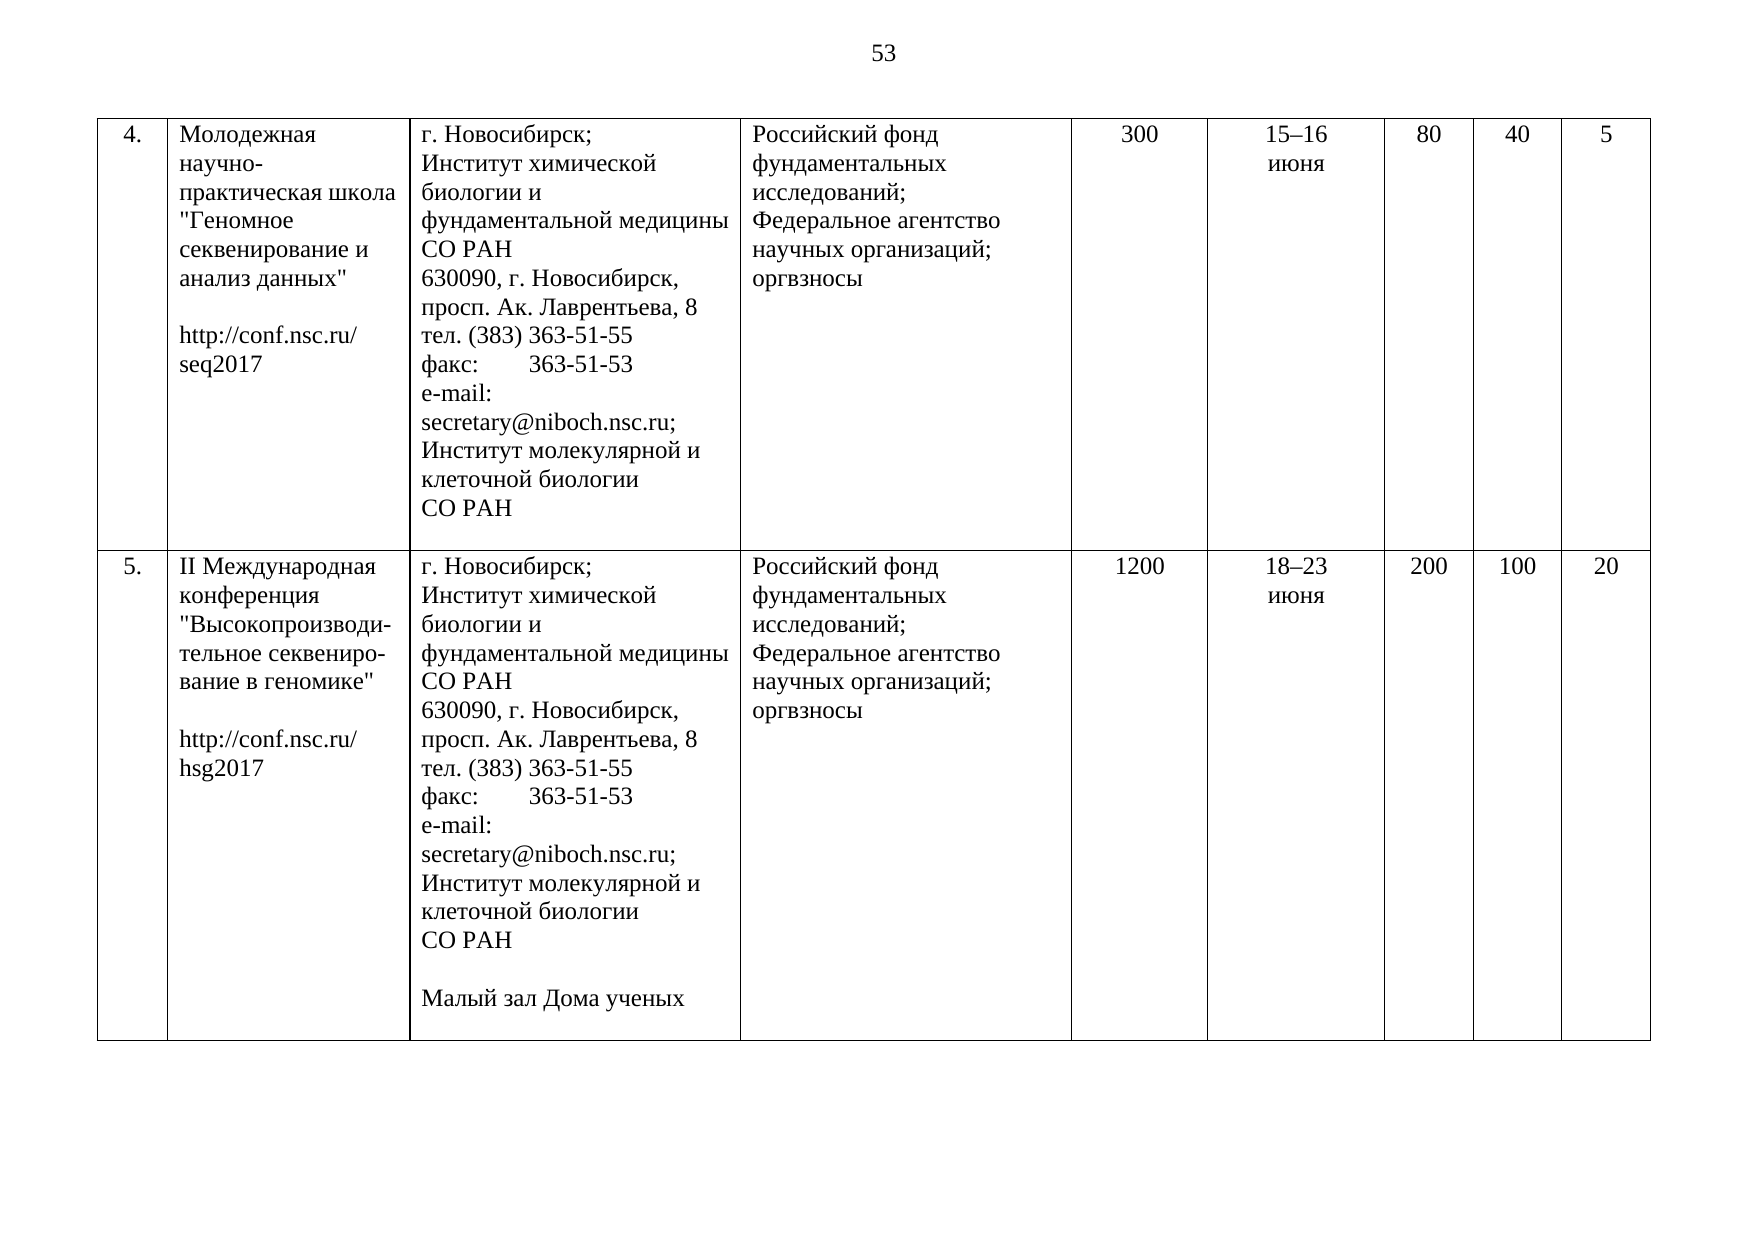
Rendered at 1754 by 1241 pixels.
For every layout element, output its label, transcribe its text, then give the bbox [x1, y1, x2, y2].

table_cell 5. [98, 551, 167, 1040]
table_cell г. Новосибирск; Институт химической биологии и фундаментальной медицины СО РАН 630090, г. Новосибирск, просп. Ак. Лаврентьева, 8 тел. (383) 363-51-55 факс: 363-51-53 e-mail: secretary@niboch.nsc.ru; Институт молекулярной и клеточной биологии СО РАН [411, 119, 740, 550]
table_cell 20 [1562, 551, 1650, 1040]
table_cell 80 [1385, 119, 1473, 550]
table_cell 5 [1562, 119, 1650, 550]
table_cell II Международная конференция "Высокопроизводи-тельное секвениро-вание в геномике" http://conf.nsc.ru/hsg2017 [168, 551, 409, 1040]
table_cell Российский фонд фундаментальных исследований; Федеральное агентство научных организаций; оргвзносы [741, 119, 1071, 550]
table_cell 40 [1474, 119, 1561, 550]
table_cell 300 [1072, 119, 1207, 550]
table_cell 100 [1474, 551, 1561, 1040]
table_cell Молодежная научно-практическая школа "Геномное секвенирование и анализ данных" http://conf.nsc.ru/seq2017 [168, 119, 409, 550]
table_cell 1200 [1072, 551, 1207, 1040]
table_cell Российский фонд фундаментальных исследований; Федеральное агентство научных организаций; оргвзносы [741, 551, 1071, 1040]
table_cell 200 [1385, 551, 1473, 1040]
table_cell 15–16 июня [1208, 119, 1384, 550]
table_cell 18–23 июня [1208, 551, 1384, 1040]
table_cell 4. [98, 119, 167, 550]
table_cell г. Новосибирск; Институт химической биологии и фундаментальной медицины СО РАН 630090, г. Новосибирск, просп. Ак. Лаврентьева, 8 тел. (383) 363-51-55 факс: 363-51-53 e-mail: secretary@niboch.nsc.ru; Институт молекулярной и клеточной биологии СО РАН Малый зал Дома ученых [411, 551, 740, 1040]
